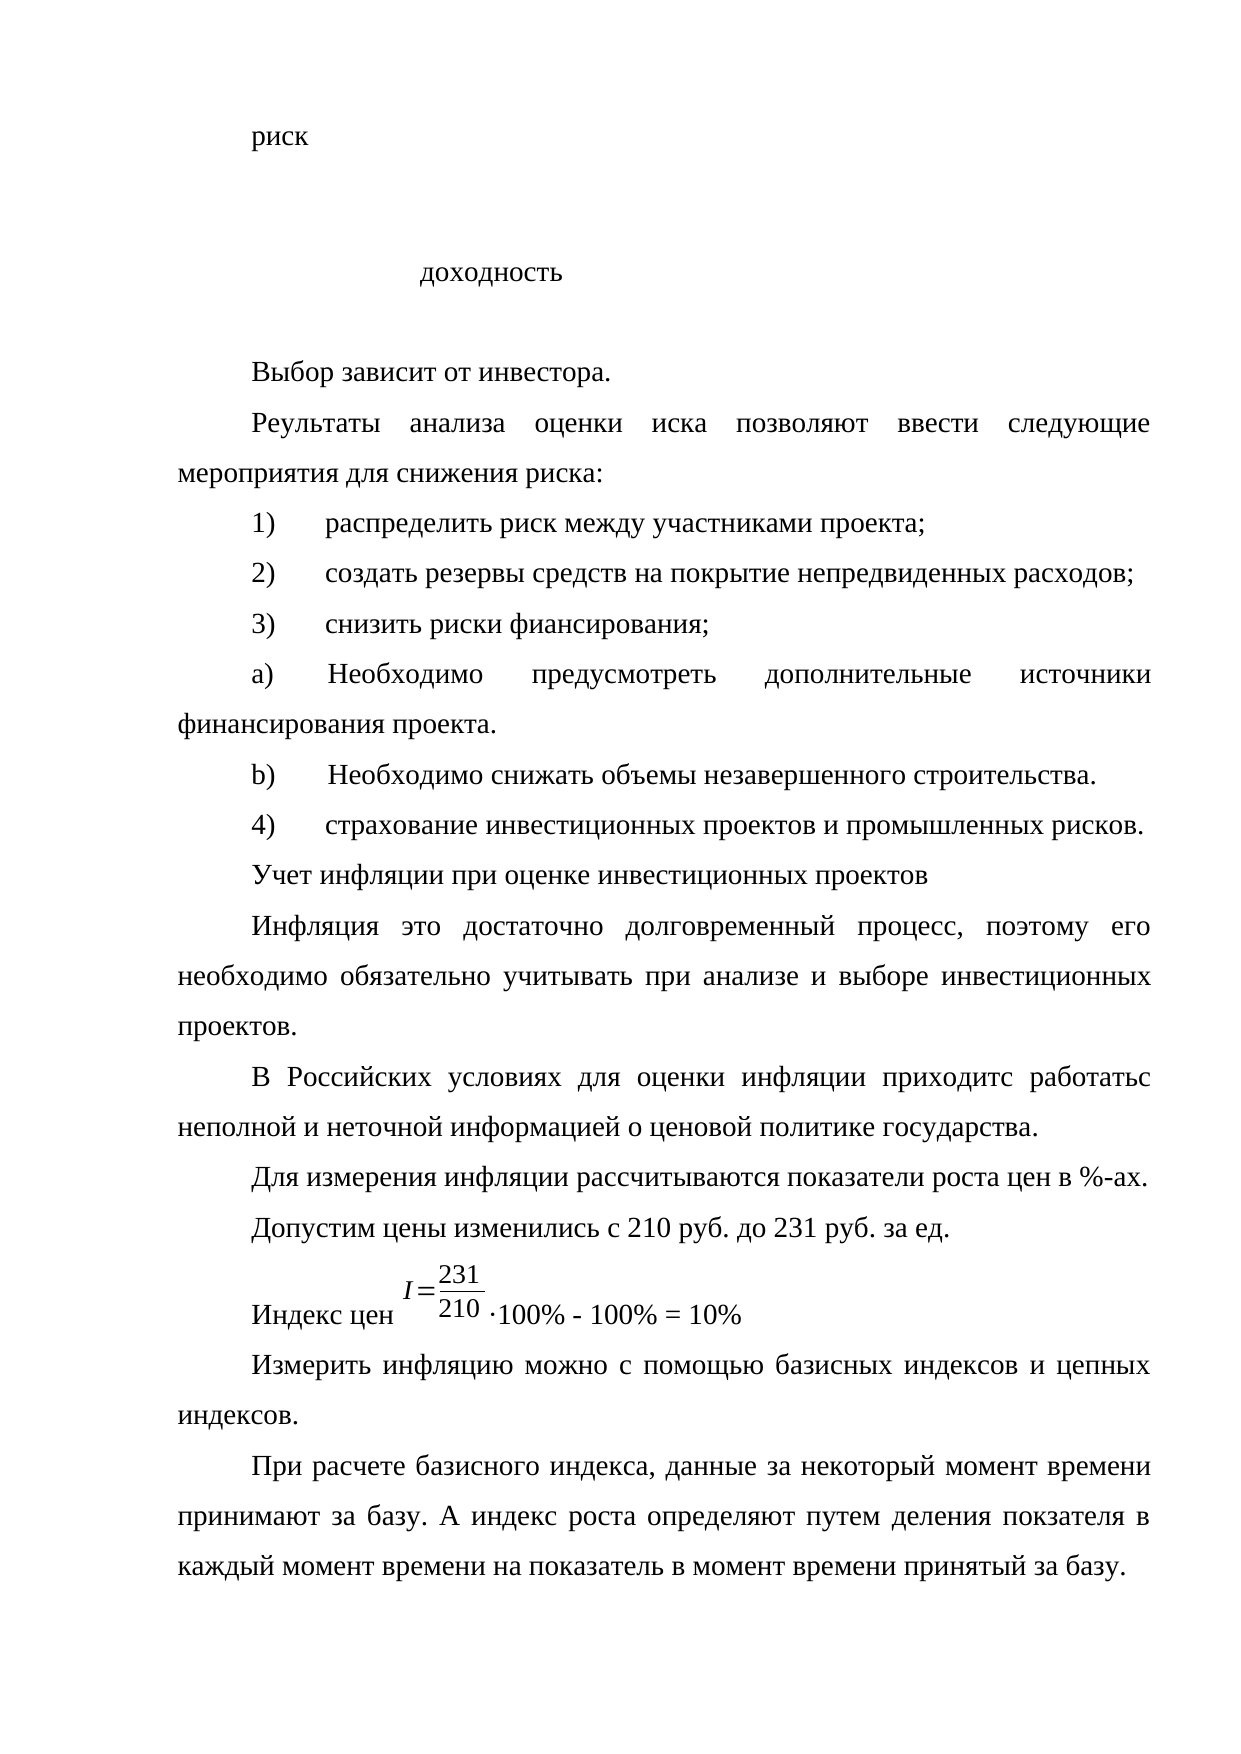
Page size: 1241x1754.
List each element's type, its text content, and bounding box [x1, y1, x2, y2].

list распределить риск между участниками проекта; [177, 505, 1152, 539]
list Необходимо предусмотреть дополнительные источники финансирования проекта. [177, 656, 1152, 740]
subtitle Учет инфляции при оценке инвестиционных проектов [177, 857, 1152, 891]
text Выбор зависит от инвестора. [177, 354, 1152, 388]
list снизить риски фиансирования; [177, 606, 1152, 639]
list страхование инвестиционных проектов и промышленных рисков. [177, 807, 1152, 841]
text доходность [177, 168, 1152, 287]
text Допустим цены изменились с 210 руб. до 231 руб. за ед. [177, 1210, 1152, 1243]
text Инфляция это достаточно долговременный процесс, поэтому его необходимо обязательно учитывать при анализе и выборе инвестиционных проектов. [177, 908, 1152, 1042]
list создать резервы средств на покрытие непредвиденных расходов; [177, 556, 1152, 589]
text Для измерения инфляции рассчитываются показатели роста цен в %-ах. [177, 1159, 1152, 1193]
text В Российских условиях для оценки инфляции приходитс работатьс неполной и неточной информацией о ценовой политике государства. [177, 1059, 1152, 1143]
text При расчете базисного индекса, данные за некоторый момент времени принимают за базу. А индекс роста определяют путем деления покзателя в каждый момент времени на показатель в момент времени принятый за базу. [177, 1448, 1152, 1582]
text Измерить инфляцию можно с помощью базисных индексов и цепных индексов. [177, 1347, 1152, 1431]
text риск [177, 118, 1152, 152]
list Необходимо снижать объемы незавершенного строительства. [177, 757, 1152, 790]
text Реультаты анализа оценки иска позволяют ввести следующие мероприятия для снижения риска: [177, 405, 1152, 488]
text Индекс цен ·100% - 100% = 10% [177, 1260, 1152, 1330]
